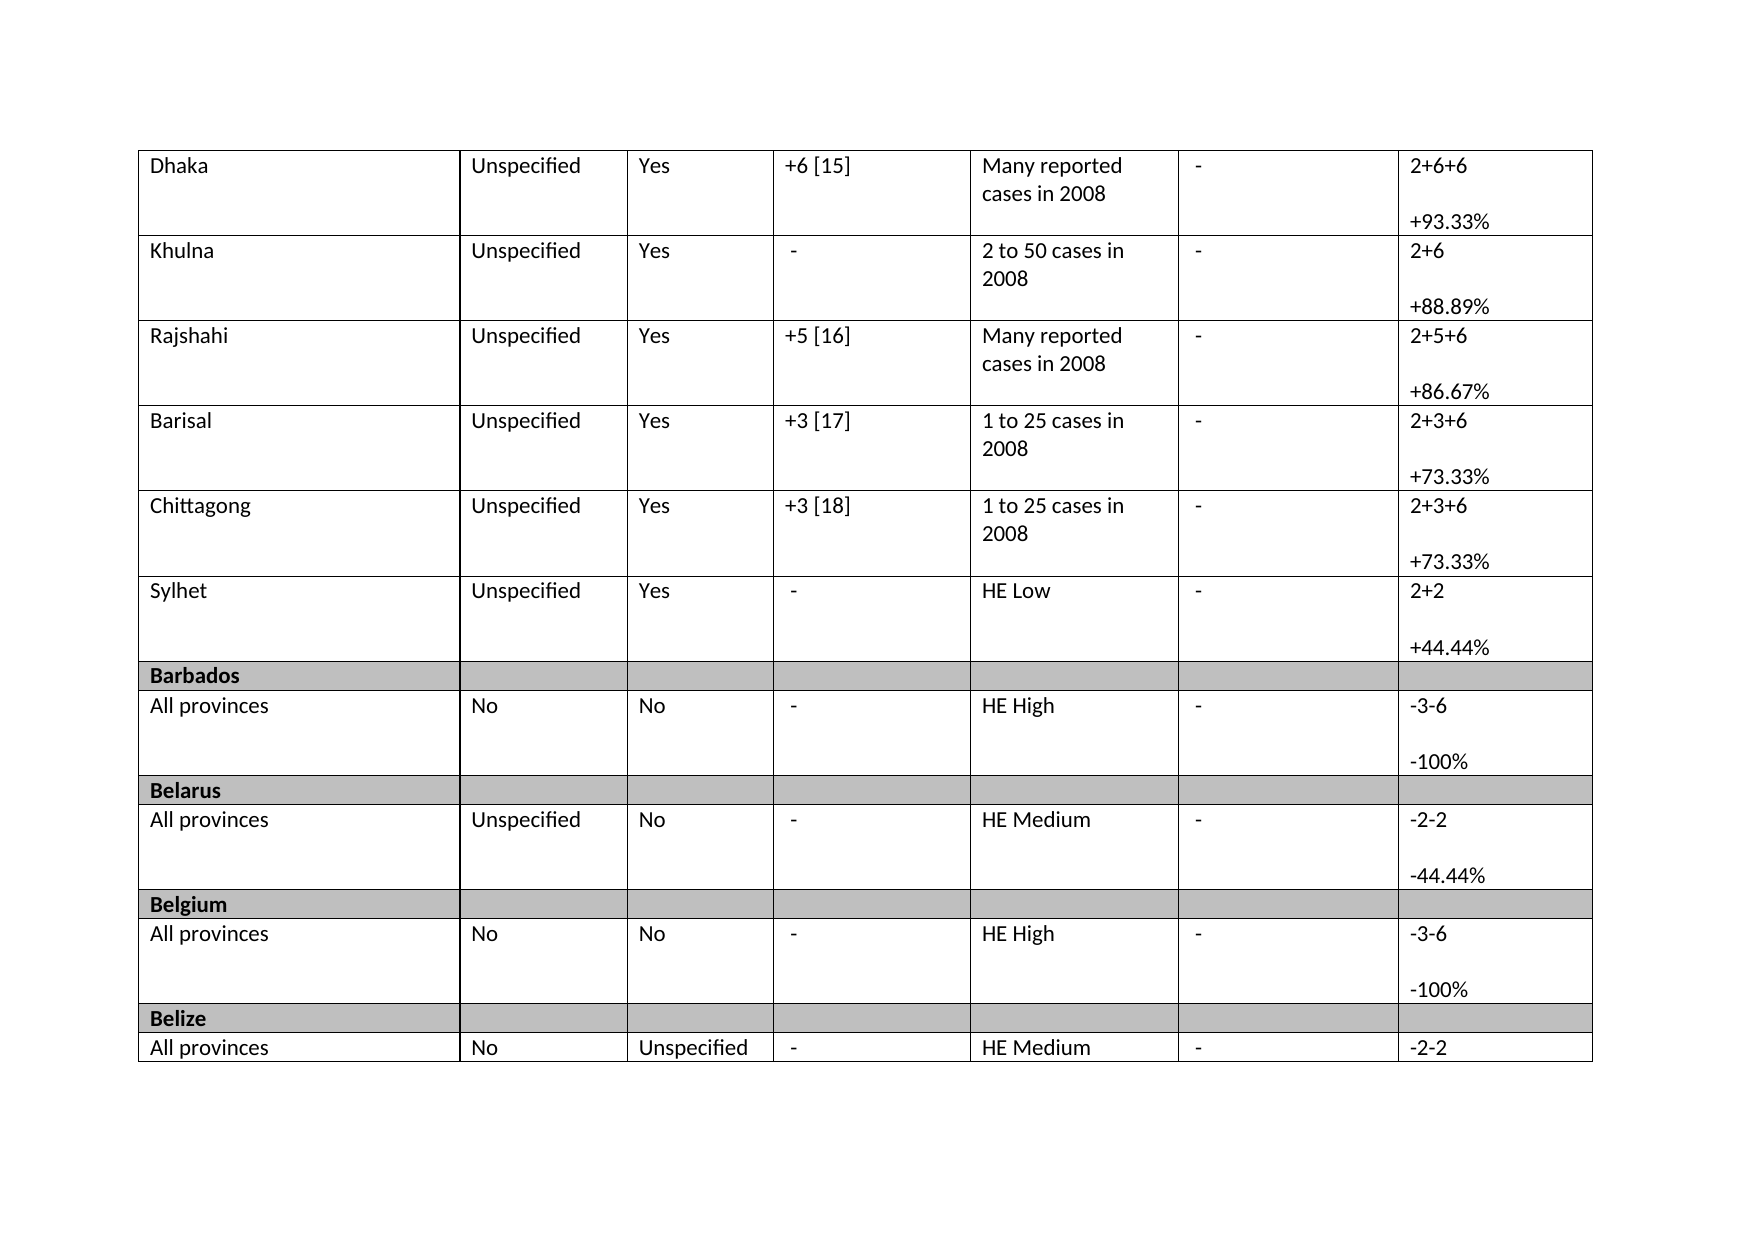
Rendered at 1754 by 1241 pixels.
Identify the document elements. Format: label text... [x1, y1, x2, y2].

table_cell HE Medium [971, 805, 1178, 889]
table_cell HE Medium [971, 1033, 1178, 1061]
table_cell [1179, 662, 1398, 690]
table_cell - [774, 805, 970, 889]
table_cell Unspecified [461, 151, 627, 235]
table_cell Khulna [139, 236, 459, 320]
table_cell No [461, 919, 627, 1003]
table_cell -2-2 -44.44% [1399, 805, 1592, 889]
table_cell HE Low [971, 577, 1178, 661]
table_cell Yes [628, 321, 773, 405]
table_cell Barbados [139, 662, 459, 690]
table_cell [971, 662, 1178, 690]
table_cell Many reported cases in 2008 [971, 321, 1178, 405]
table_cell - [1179, 805, 1398, 889]
table_cell [628, 662, 773, 690]
table_cell Unspecified [461, 236, 627, 320]
table_cell - [1179, 691, 1398, 775]
table_cell -2-2 -44.44% [1399, 1033, 1592, 1061]
table_cell [774, 662, 970, 690]
table_cell Chittagong [139, 491, 459, 576]
table_cell - [774, 919, 970, 1003]
table_cell Yes [628, 406, 773, 490]
table_cell Belarus [139, 776, 459, 804]
table_cell +5 [16] [774, 321, 970, 405]
table_cell 2+3+6 +73.33% [1399, 406, 1592, 490]
table_cell 2+6 +88.89% [1399, 236, 1592, 320]
table_cell +3 [18] [774, 491, 970, 576]
table_cell No [461, 1033, 627, 1061]
table_cell [628, 1004, 773, 1032]
table_cell [971, 1004, 1178, 1032]
table_cell 2+3+6 +73.33% [1399, 491, 1592, 576]
table_cell - [774, 577, 970, 661]
table_cell 1 to 25 cases in 2008 [971, 406, 1178, 490]
table_cell - [1179, 1033, 1398, 1061]
table_cell 2 to 50 cases in 2008 [971, 236, 1178, 320]
table_cell 2+6+6 +93.33% [1399, 151, 1592, 235]
table_cell Unspecified [461, 491, 627, 576]
table_cell No [628, 805, 773, 889]
table_cell Belize [139, 1004, 459, 1032]
table_cell No [628, 691, 773, 775]
table_cell - [1179, 321, 1398, 405]
table_cell 2+5+6 +86.67% [1399, 321, 1592, 405]
table_cell - [1179, 919, 1398, 1003]
table_cell [774, 1004, 970, 1032]
table_cell [774, 890, 970, 918]
table_cell Many reported cases in 2008 [971, 151, 1178, 235]
table_cell -3-6 -100% [1399, 919, 1592, 1003]
table_cell - [1179, 151, 1398, 235]
table_cell [628, 890, 773, 918]
table_cell [971, 776, 1178, 804]
table_cell - [1179, 577, 1398, 661]
table_cell Yes [628, 151, 773, 235]
table_cell Unspecified [461, 321, 627, 405]
table_cell Unspecified [628, 1033, 773, 1061]
table_cell - [1179, 406, 1398, 490]
table_cell All provinces [139, 691, 459, 775]
table_cell Sylhet [139, 577, 459, 661]
table_cell [1179, 1004, 1398, 1032]
table_cell [461, 1004, 627, 1032]
table_cell [461, 776, 627, 804]
table_cell [628, 776, 773, 804]
table_cell +6 [15] [774, 151, 970, 235]
table_cell Unspecified [461, 805, 627, 889]
table_cell Unspecified [461, 577, 627, 661]
table_cell [1399, 1004, 1592, 1032]
table_cell Unspecified [461, 406, 627, 490]
table_cell [1179, 890, 1398, 918]
table_cell [461, 890, 627, 918]
table_cell - [774, 691, 970, 775]
table_cell Yes [628, 577, 773, 661]
table_cell HE High [971, 919, 1178, 1003]
table_cell Rajshahi [139, 321, 459, 405]
table_cell [1399, 776, 1592, 804]
table_cell HE High [971, 691, 1178, 775]
table_cell Yes [628, 236, 773, 320]
table_cell 1 to 25 cases in 2008 [971, 491, 1178, 576]
table_cell No [628, 919, 773, 1003]
table_cell All provinces [139, 1033, 459, 1061]
table_cell [774, 776, 970, 804]
table_cell [971, 890, 1178, 918]
table_cell Yes [628, 491, 773, 576]
table_cell All provinces [139, 805, 459, 889]
table_cell [1179, 776, 1398, 804]
table_cell [461, 662, 627, 690]
table_cell [1399, 662, 1592, 690]
table_cell - [1179, 236, 1398, 320]
table_cell - [774, 1033, 970, 1061]
table_cell +3 [17] [774, 406, 970, 490]
table_cell [1399, 890, 1592, 918]
table_cell All provinces [139, 919, 459, 1003]
table_cell - [774, 236, 970, 320]
table_cell -3-6 -100% [1399, 691, 1592, 775]
table_cell 2+2 +44.44% [1399, 577, 1592, 661]
table_cell Barisal [139, 406, 459, 490]
table_cell Dhaka [139, 151, 459, 235]
table_cell Belgium [139, 890, 459, 918]
table_cell No [461, 691, 627, 775]
table_cell - [1179, 491, 1398, 576]
